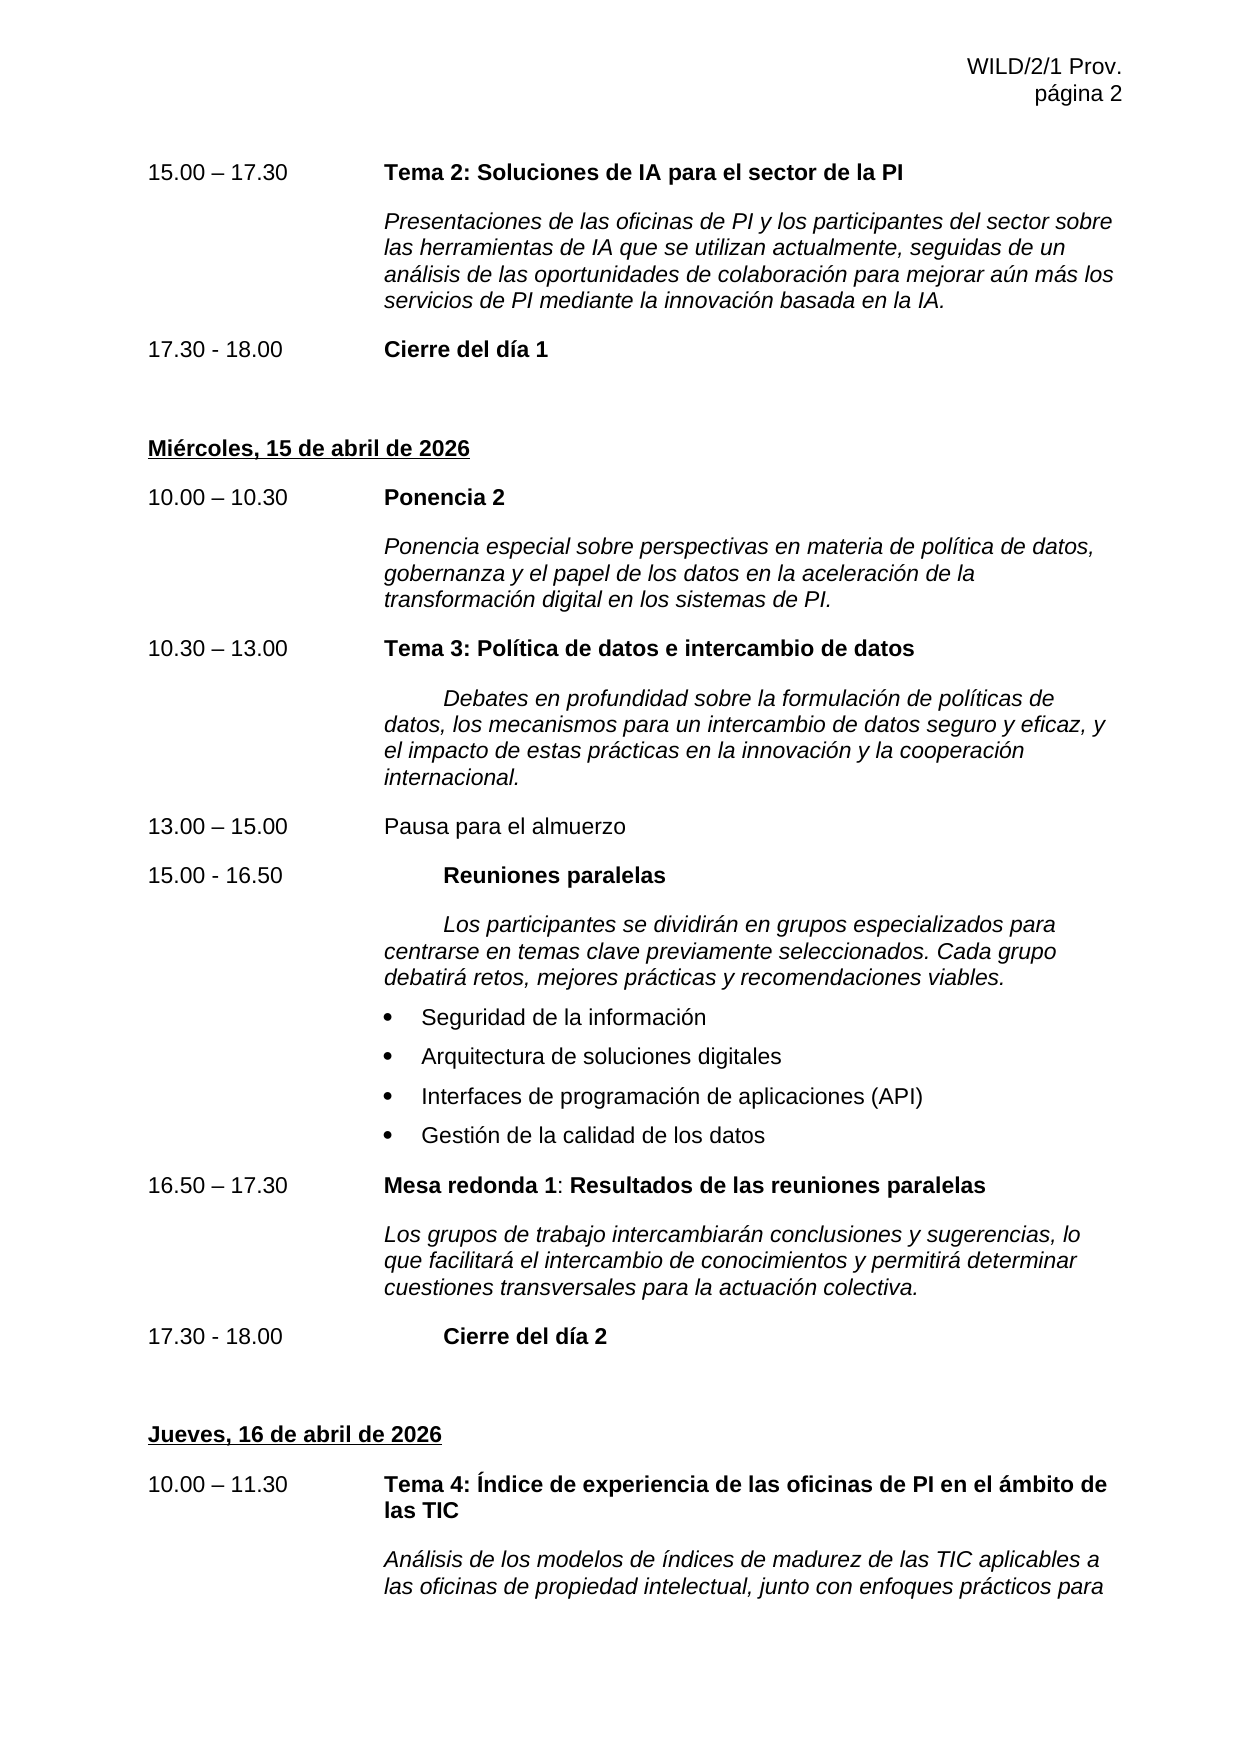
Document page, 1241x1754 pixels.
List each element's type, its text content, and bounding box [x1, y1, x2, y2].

list Interfaces de programación de aplicaciones (API) [384, 1082, 1122, 1109]
list Gestión de la calidad de los datos [384, 1122, 1122, 1149]
text Debates en profundidad sobre la formulación de políticas de datos, los mecanismos para un intercambio de datos seguro y eficaz, y el impacto de estas prácticas en la innovación y la cooperación internacional. [384, 684, 1122, 790]
text 15.00 – 17.30 Tema 2: Soluciones de IA para el sector de la PI [148, 158, 1122, 185]
text 16.50 – 17.30 Mesa redonda 1: Resultados de las reuniones paralelas [148, 1172, 1122, 1198]
text Miércoles, 15 de abril de 2026 [148, 435, 1122, 461]
text Los participantes se dividirán en grupos especializados para centrarse en temas clave previamente seleccionados. Cada grupo debatirá retos, mejores prácticas y recomendaciones viables. [384, 911, 1122, 990]
list Seguridad de la información [384, 1003, 1122, 1030]
list Arquitectura de soluciones digitales [384, 1042, 1122, 1069]
text 15.00 - 16.50 Reuniones paralelas [148, 862, 1122, 888]
text Ponencia especial sobre perspectivas en materia de política de datos, gobernanza y el papel de los datos en la aceleración de la transformación digital en los sistemas de PI. [384, 533, 1122, 612]
text Los grupos de trabajo intercambiarán conclusiones y sugerencias, lo que facilitará el intercambio de conocimientos y permitirá determinar cuestiones transversales para la actuación colectiva. [384, 1221, 1122, 1300]
text Presentaciones de las oficinas de PI y los participantes del sector sobre las herramientas de IA que se utilizan actualmente, seguidas de un análisis de las oportunidades de colaboración para mejorar aún más los servicios de PI mediante la innovación basada en la IA. [384, 208, 1122, 313]
text 17.30 - 18.00 Cierre del día 2 [148, 1323, 1122, 1349]
text 10.00 – 10.30 Ponencia 2 [148, 484, 1122, 510]
text 10.00 – 11.30 Tema 4: Índice de experiencia de las oficinas de PI en el ámbito de las TIC [148, 1471, 1122, 1523]
text 13.00 – 15.00 Pausa para el almuerzo [148, 813, 1122, 839]
text Jueves, 16 de abril de 2026 [148, 1421, 1122, 1448]
text 17.30 - 18.00 Cierre del día 1 [148, 336, 1122, 362]
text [384, 1546, 1122, 1599]
text 10.30 – 13.00 Tema 3: Política de datos e intercambio de datos [148, 635, 1122, 662]
